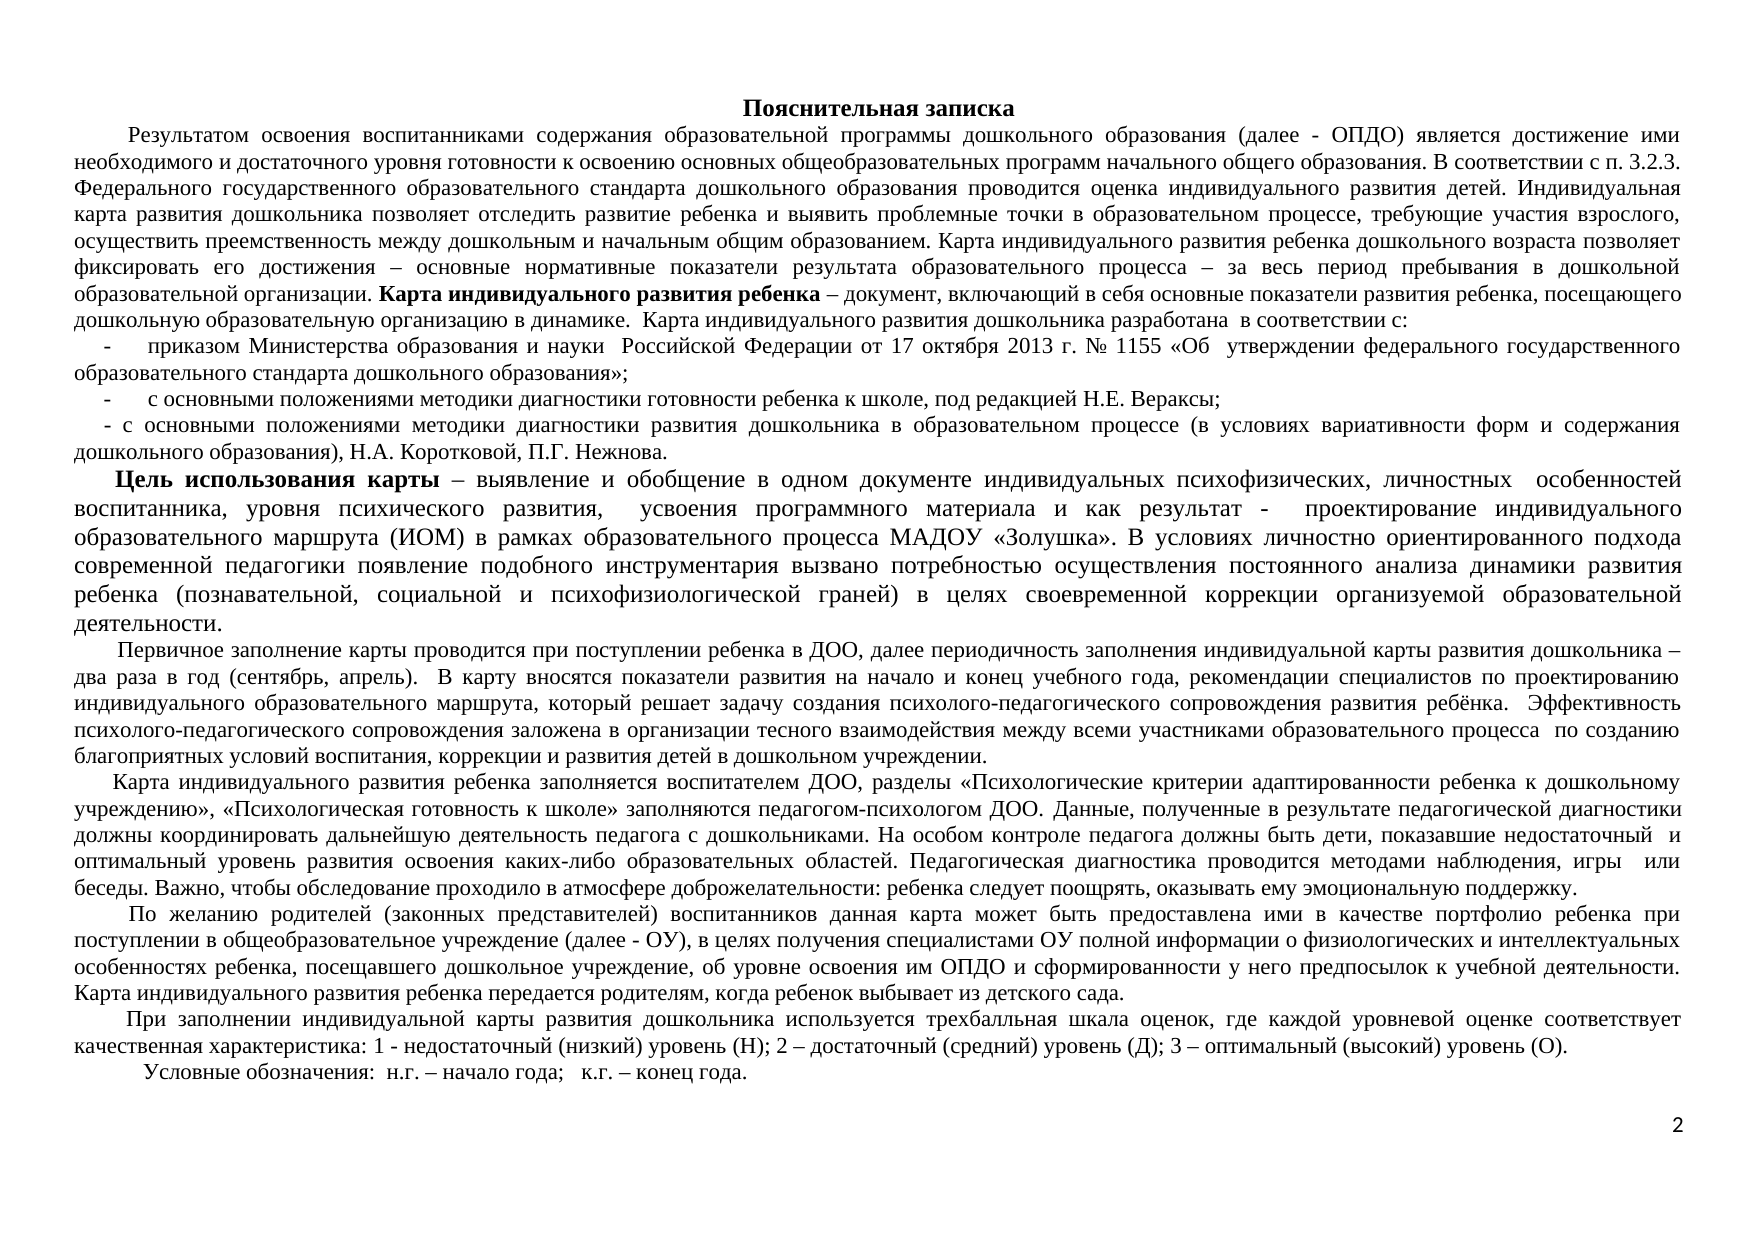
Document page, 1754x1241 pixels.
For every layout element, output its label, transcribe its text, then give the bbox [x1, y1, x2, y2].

text Карта индивидуального развития ребенка заполняется воспитателем ДОО, разделы «Психологические критерии адаптированности ребенка к дошкольному учреждению», «Психологическая готовность к школе» заполняются педагогом-психологом ДОО. Данные, полученные в результате педагогической диагностики должны координировать дальнейшую деятельность педагога с дошкольниками. На особом контроле педагога должны быть дети, показавшие недостаточный и оптимальный уровень развития освоения каких-либо образовательных областей. Педагогическая диагностика проводится методами наблюдения, игры или беседы. Важно, чтобы обследование проходило в атмосфере доброжелательности: ребенка следует поощрять, оказывать ему эмоциональную поддержку. [74, 768, 1683, 900]
text Условные обозначения: н.г. – начало года; к.г. – конец года. [74, 1058, 1683, 1084]
text Первичное заполнение карты проводится при поступлении ребенка в ДОО, далее периодичность заполнения индивидуальной карты развития дошкольника – два раза в год (сентябрь, апрель). В карту вносятся показатели развития на начало и конец учебного года, рекомендации специалистов по проектированию индивидуального образовательного маршрута, который решает задачу создания психолого-педагогического сопровождения развития ребёнка. Эффективность психолого-педагогического сопровождения заложена в организации тесного взаимодействия между всеми участниками образовательного процесса по созданию благоприятных условий воспитания, коррекции и развития детей в дошкольном учреждении. [74, 637, 1683, 768]
text Пояснительная записка [74, 93, 1683, 121]
text По желанию родителей (законных представителей) воспитанников данная карта может быть предоставлена ими в качестве портфолио ребенка при поступлении в общеобразовательное учреждение (далее - ОУ), в целях получения специалистами ОУ полной информации о физиологических и интеллектуальных особенностях ребенка, посещавшего дошкольное учреждение, об уровне освоения им ОПДО и сформированности у него предпосылок к учебной деятельности. Карта индивидуального развития ребенка передается родителям, когда ребенок выбывает из детского сада. [74, 900, 1683, 1006]
text - с основными положениями методики диагностики развития дошкольника в образовательном процессе (в условиях вариативности форм и содержания дошкольного образования), Н.А. Коротковой, П.Г. Нежнова. [74, 411, 1683, 464]
text Результатом освоения воспитанниками содержания образовательной программы дошкольного образования (далее - ОПДО) является достижение ими необходимого и достаточного уровня готовности к освоению основных общеобразовательных программ начального общего образования. В соответствии с п. 3.2.3. Федерального государственного образовательного стандарта дошкольного образования проводится оценка индивидуального развития детей. Индивидуальная карта развития дошкольника позволяет отследить развитие ребенка и выявить проблемные точки в образовательном процессе, требующие участия взрослого, осуществить преемственность между дошкольным и начальным общим образованием. Карта индивидуального развития ребенка дошкольного возраста позволяет фиксировать его достижения – основные нормативные показатели результата образовательного процесса – за весь период пребывания в дошкольной образовательной организации. Карта индивидуального развития ребенка – документ, включающий в себя основные показатели развития ребенка, посещающего дошкольную образовательную организацию в динамике. Карта индивидуального развития дошкольника разработана в соответствии с: [74, 121, 1683, 332]
text При заполнении индивидуальной карты развития дошкольника используется трехбалльная шкала оценок, где каждой уровневой оценке соответствует качественная характеристика: 1 - недостаточный (низкий) уровень (Н); 2 – достаточный (средний) уровень (Д); 3 – оптимальный (высокий) уровень (О). [74, 1006, 1683, 1058]
text - с основными положениями методики диагностики готовности ребенка к школе, под редакцией Н.Е. Вераксы; [74, 385, 1683, 411]
text - приказом Министерства образования и науки Российской Федерации от 17 октября 2013 г. № 1155 «Об утверждении федерального государственного образовательного стандарта дошкольного образования»; [74, 332, 1683, 385]
text Цель использования карты – выявление и обобщение в одном документе индивидуальных психофизических, личностных особенностей воспитанника, уровня психического развития, усвоения программного материала и как результат - проектирование индивидуального образовательного маршрута (ИОМ) в рамках образовательного процесса МАДОУ «Золушка». В условиях личностно ориентированного подхода современной педагогики появление подобного инструментария вызвано потребностью осуществления постоянного анализа динамики развития ребенка (познавательной, социальной и психофизиологической граней) в целях своевременной коррекции организуемой образовательной деятельности. [74, 464, 1683, 637]
